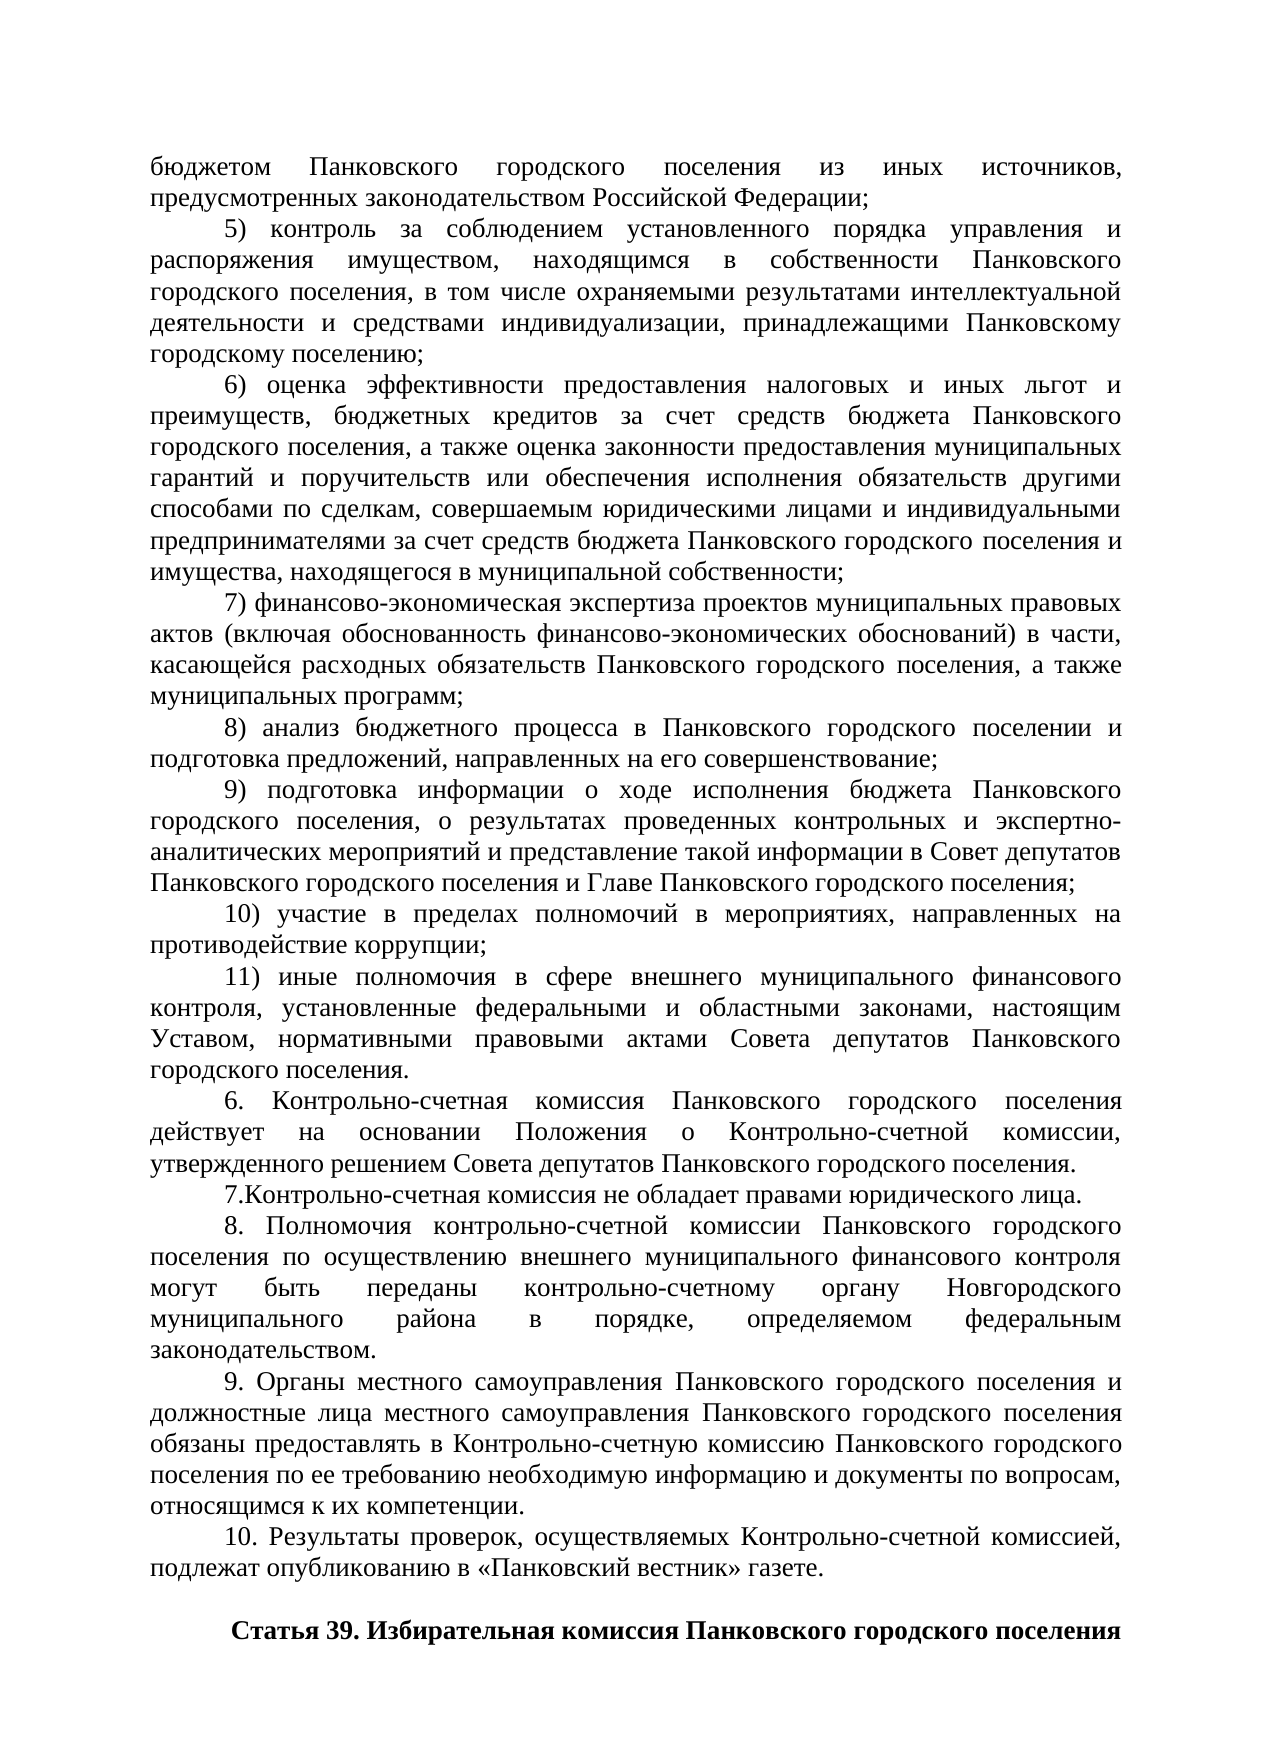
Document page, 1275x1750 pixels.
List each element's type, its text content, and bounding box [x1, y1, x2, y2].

text 7.Контрольно-счетная комиссия не обладает правами юридического лица. [150, 1178, 1122, 1209]
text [150, 150, 1122, 212]
text 9) подготовка информации о ходе исполнения бюджета Панковского городского поселения, о результатах проведенных контрольных и экспертно-аналитических мероприятий и представление такой информации в Совет депутатов Панковского городского поселения и Главе Панковского городского поселения; [150, 773, 1122, 897]
text 11) иные полномочия в сфере внешнего муниципального финансового контроля, установленные федеральными и областными законами, настоящим Уставом, нормативными правовыми актами Совета депутатов Панковского городского поселения. [150, 960, 1122, 1084]
text 7) финансово-экономическая экспертиза проектов муниципальных правовых актов (включая обоснованность финансово-экономических обоснований) в части, касающейся расходных обязательств Панковского городского поселения, а также муниципальных программ; [150, 586, 1122, 711]
text 8) анализ бюджетного процесса в Панковского городского поселении и подготовка предложений, направленных на его совершенствование; [150, 711, 1122, 773]
text 6. Контрольно-счетная комиссия Панковского городского поселения действует на основании Положения о Контрольно-счетной комиссии, утвержденного решением Совета депутатов Панковского городского поселения. [150, 1084, 1122, 1178]
text 10. Результаты проверок, осуществляемых Контрольно-счетной комиссией, подлежат опубликованию в «Панковский вестник» газете. [150, 1520, 1122, 1583]
text 9. Органы местного самоуправления Панковского городского поселения и должностные лица местного самоуправления Панковского городского поселения обязаны предоставлять в Контрольно-счетную комиссию Панковского городского поселения по ее требованию необходимую информацию и документы по вопросам, относящимся к их компетенции. [150, 1365, 1122, 1520]
text 5) контроль за соблюдением установленного порядка управления и распоряжения имуществом, находящимся в собственности Панковского городского поселения, в том числе охраняемыми результатами интеллектуальной деятельности и средствами индивидуализации, принадлежащими Панковскому городскому поселению; [150, 212, 1122, 368]
text 10) участие в пределах полномочий в мероприятиях, направленных на противодействие коррупции; [150, 897, 1122, 960]
text Статья 39. Избирательная комиссия Панковского городского поселения [150, 1614, 1122, 1645]
text 6) оценка эффективности предоставления налоговых и иных льгот и преимуществ, бюджетных кредитов за счет средств бюджета Панковского городского поселения, а также оценка законности предоставления муниципальных гарантий и поручительств или обеспечения исполнения обязательств другими способами по сделкам, совершаемым юридическими лицами и индивидуальными предпринимателями за счет средств бюджета Панковского городского поселения и имущества, находящегося в муниципальной собственности; [150, 368, 1122, 586]
text 8. Полномочия контрольно-счетной комиссии Панковского городского поселения по осуществлению внешнего муниципального финансового контроля могут быть переданы контрольно-счетному органу Новгородского муниципального района в порядке, определяемом федеральным законодательством. [150, 1209, 1122, 1365]
